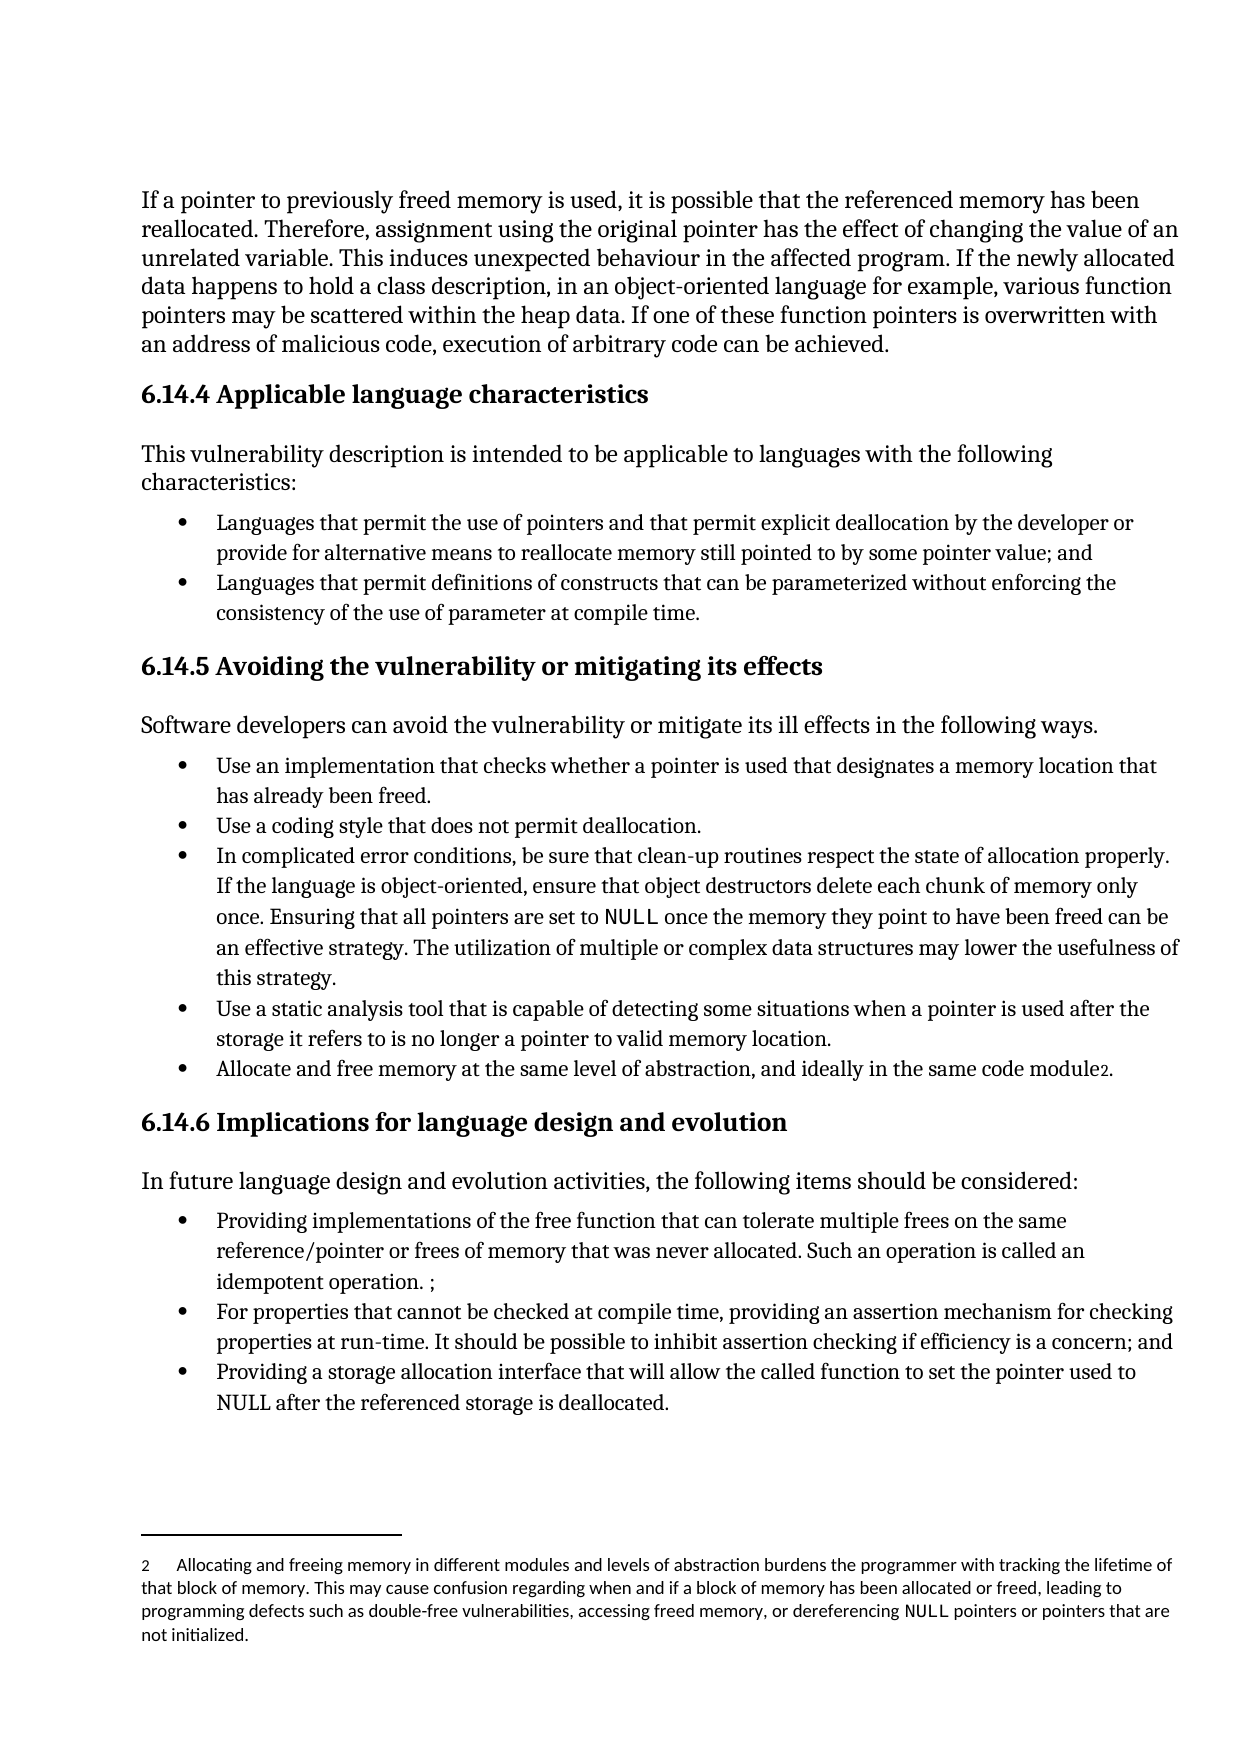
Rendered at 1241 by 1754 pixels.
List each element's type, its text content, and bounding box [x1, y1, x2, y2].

list Languages that permit the use of pointers and that permit explicit deallocation by the developer or provide for alternative means to reallocate memory still pointed to by some pointer value; and [178, 509, 1182, 566]
subtitle 6.14.6 Implications for language design and evolution [141, 1107, 1182, 1138]
list Use a coding style that does not permit deallocation. [178, 813, 1182, 839]
list Providing a storage allocation interface that will allow the called function to set the pointer used to NULL after the referenced storage is deallocated. [178, 1359, 1182, 1416]
text Software developers can avoid the vulnerability or mitigate its ill effects in the following ways. [141, 711, 1182, 740]
text If a pointer to previously freed memory is used, it is possible that the referenced memory has been reallocated. Therefore, assignment using the original pointer has the effect of changing the value of an unrelated variable. This induces unexpected behaviour in the affected program. If the newly allocated data happens to hold a class description, in an object-oriented language for example, various function pointers may be scattered within the heap data. If one of these function pointers is overwritten with an address of malicious code, execution of arbitrary code can be achieved. [141, 186, 1182, 358]
text This vulnerability description is intended to be applicable to languages with the following characteristics: [141, 439, 1182, 497]
list For properties that cannot be checked at compile time, providing an assertion mechanism for checking properties at run-time. It should be possible to inhibit assertion checking if efficiency is a concern; and [178, 1299, 1182, 1355]
list Languages that permit definitions of constructs that can be parameterized without enforcing the consistency of the use of parameter at compile time. [178, 570, 1182, 626]
list In complicated error conditions, be sure that clean-up routines respect the state of allocation properly. If the language is object-oriented, ensure that object destructors delete each chunk of memory only once. Ensuring that all pointers are set to NULL once the memory they point to have been freed can be an effective strategy. The utilization of multiple or complex data structures may lower the usefulness of this strategy. [178, 843, 1182, 991]
list Providing implementations of the free function that can tolerate multiple frees on the same reference/pointer or frees of memory that was never allocated. Such an operation is called an idempotent operation. ; [178, 1208, 1182, 1295]
text In future language design and evolution activities, the following items should be considered: [141, 1167, 1182, 1196]
subtitle 6.14.5 Avoiding the vulnerability or mitigating its effects [141, 651, 1182, 682]
subtitle 6.14.4 Applicable language characteristics [141, 379, 1182, 411]
list Use a static analysis tool that is capable of detecting some situations when a pointer is used after the storage it refers to is no longer a pointer to valid memory location. [178, 995, 1182, 1052]
list Allocate and free memory at the same level of abstraction, and ideally in the same code module. [178, 1056, 1182, 1082]
list Use an implementation that checks whether a pointer is used that designates a memory location that has already been freed. [178, 752, 1182, 809]
